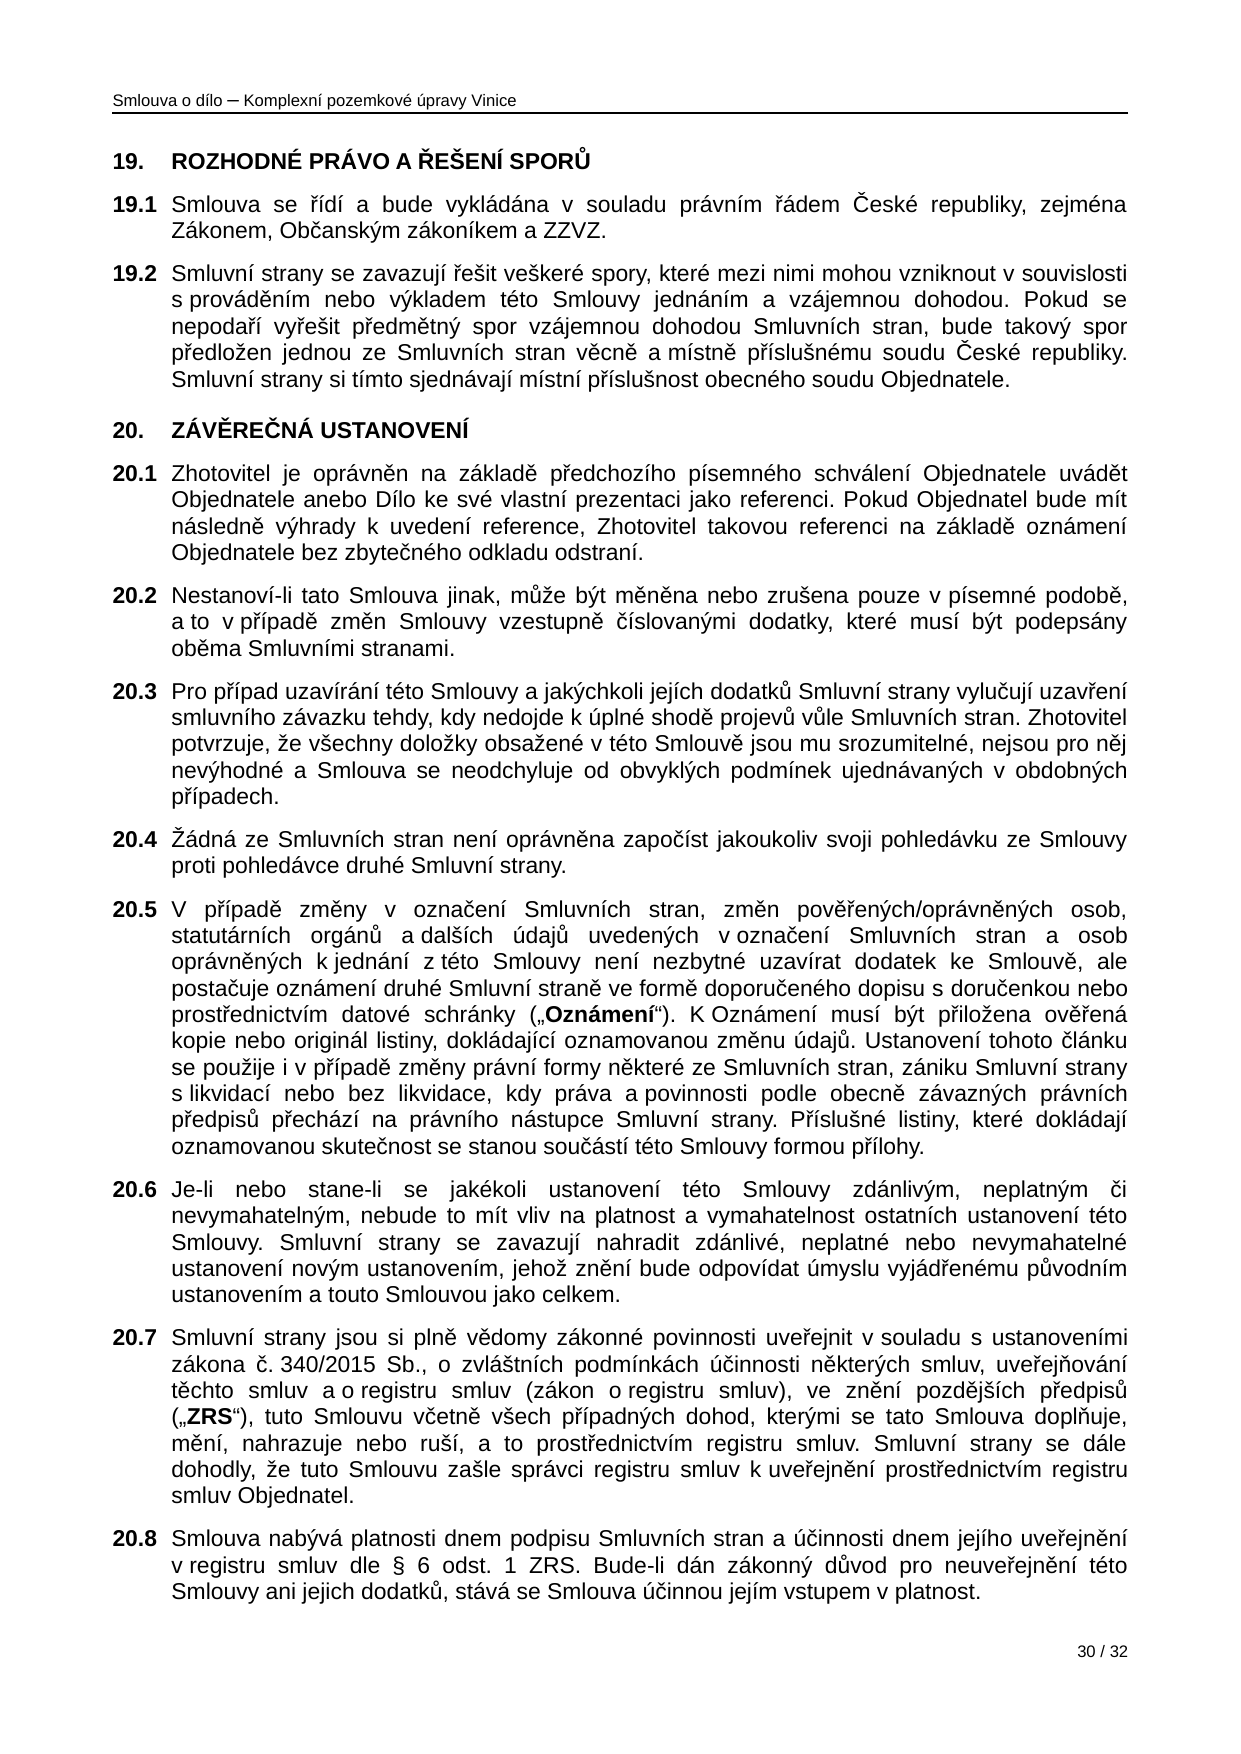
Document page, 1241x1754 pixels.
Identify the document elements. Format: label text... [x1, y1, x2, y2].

text Pro případ uzavírání této Smlouvy a jakýchkoli jejích dodatků Smluvní strany vylučují uzavření smluvního závazku tehdy, kdy nedojde k úplné shodě projevů vůle Smluvních stran. Zhotovitel potvrzuje, že všechny doložky obsažené v této Smlouvě jsou mu srozumitelné, nejsou pro něj nevýhodné a Smlouva se neodchyluje od obvyklých podmínek ujednávaných v obdobných případech. [112, 678, 1128, 809]
text Žádná ze Smluvních stran není oprávněna započíst jakoukoliv svoji pohledávku ze Smlouvy proti pohledávce druhé Smluvní strany. [112, 826, 1128, 879]
text Smlouva nabývá platnosti dnem podpisu Smluvních stran a účinnosti dnem jejího uveřejnění v registru smluv dle § 6 odst. 1 ZRS. Bude-li dán zákonný důvod pro neuveřejnění této Smlouvy ani jejich dodatků, stává se Smlouva účinnou jejím vstupem v platnost. [112, 1525, 1128, 1604]
text Smluvní strany jsou si plně vědomy zákonné povinnosti uveřejnit v souladu s ustanoveními zákona č. 340/2015 Sb., o zvláštních podmínkách účinnosti některých smluv, uveřejňování těchto smluv a o registru smluv (zákon o registru smluv), ve znění pozdějších předpisů („ZRS“), tuto Smlouvu včetně všech případných dohod, kterými se tato Smlouva doplňuje, mění, nahrazuje nebo ruší, a to prostřednictvím registru smluv. Smluvní strany se dále dohodly, že tuto Smlouvu zašle správci registru smluv k uveřejnění prostřednictvím registru smluv Objednatel. [112, 1324, 1128, 1509]
text Je-li nebo stane-li se jakékoli ustanovení této Smlouvy zdánlivým, neplatným či nevymahatelným, nebude to mít vliv na platnost a vymahatelnost ostatních ustanovení této Smlouvy. Smluvní strany se zavazují nahradit zdánlivé, neplatné nebo nevymahatelné ustanovení novým ustanovením, jehož znění bude odpovídat úmyslu vyjádřenému původním ustanovením a touto Smlouvou jako celkem. [112, 1176, 1128, 1307]
text Rozhodné právo a řešení sporů [112, 148, 1128, 174]
text Zhotovitel je oprávněn na základě předchozího písemného schválení Objednatele uvádět Objednatele anebo Dílo ke své vlastní prezentaci jako referenci. Pokud Objednatel bude mít následně výhrady k uvedení reference, Zhotovitel takovou referenci na základě oznámení Objednatele bez zbytečného odkladu odstraní. [112, 460, 1128, 565]
text Smluvní strany se zavazují řešit veškeré spory, které mezi nimi mohou vzniknout v souvislosti s prováděním nebo výkladem této Smlouvy jednáním a vzájemnou dohodou. Pokud se nepodaří vyřešit předmětný spor vzájemnou dohodou Smluvních stran, bude takový spor předložen jednou ze Smluvních stran věcně a místně příslušnému soudu České republiky. Smluvní strany si tímto sjednávají místní příslušnost obecného soudu Objednatele. [112, 260, 1128, 392]
text V případě změny v označení Smluvních stran, změn pověřených/oprávněných osob, statutárních orgánů a dalších údajů uvedených v označení Smluvních stran a osob oprávněných k jednání z této Smlouvy není nezbytné uzavírat dodatek ke Smlouvě, ale postačuje oznámení druhé Smluvní straně ve formě doporučeného dopisu s doručenkou nebo prostřednictvím datové schránky („Oznámení“). K Oznámení musí být přiložena ověřená kopie nebo originál listiny, dokládající oznamovanou změnu údajů. Ustanovení tohoto článku se použije i v případě změny právní formy některé ze Smluvních stran, zániku Smluvní strany s likvidací nebo bez likvidace, kdy práva a povinnosti podle obecně závazných právních předpisů přechází na právního nástupce Smluvní strany. Příslušné listiny, které dokládají oznamovanou skutečnost se stanou součástí této Smlouvy formou přílohy. [112, 896, 1128, 1159]
text Závěrečná ustanovení [112, 417, 1128, 443]
text Nestanoví-li tato Smlouva jinak, může být měněna nebo zrušena pouze v písemné podobě, a to v případě změn Smlouvy vzestupně číslovanými dodatky, které musí být podepsány oběma Smluvními stranami. [112, 582, 1128, 661]
text Smlouva se řídí a bude vykládána v souladu právním řádem České republiky, zejména Zákonem, Občanským zákoníkem a ZZVZ. [112, 191, 1128, 243]
